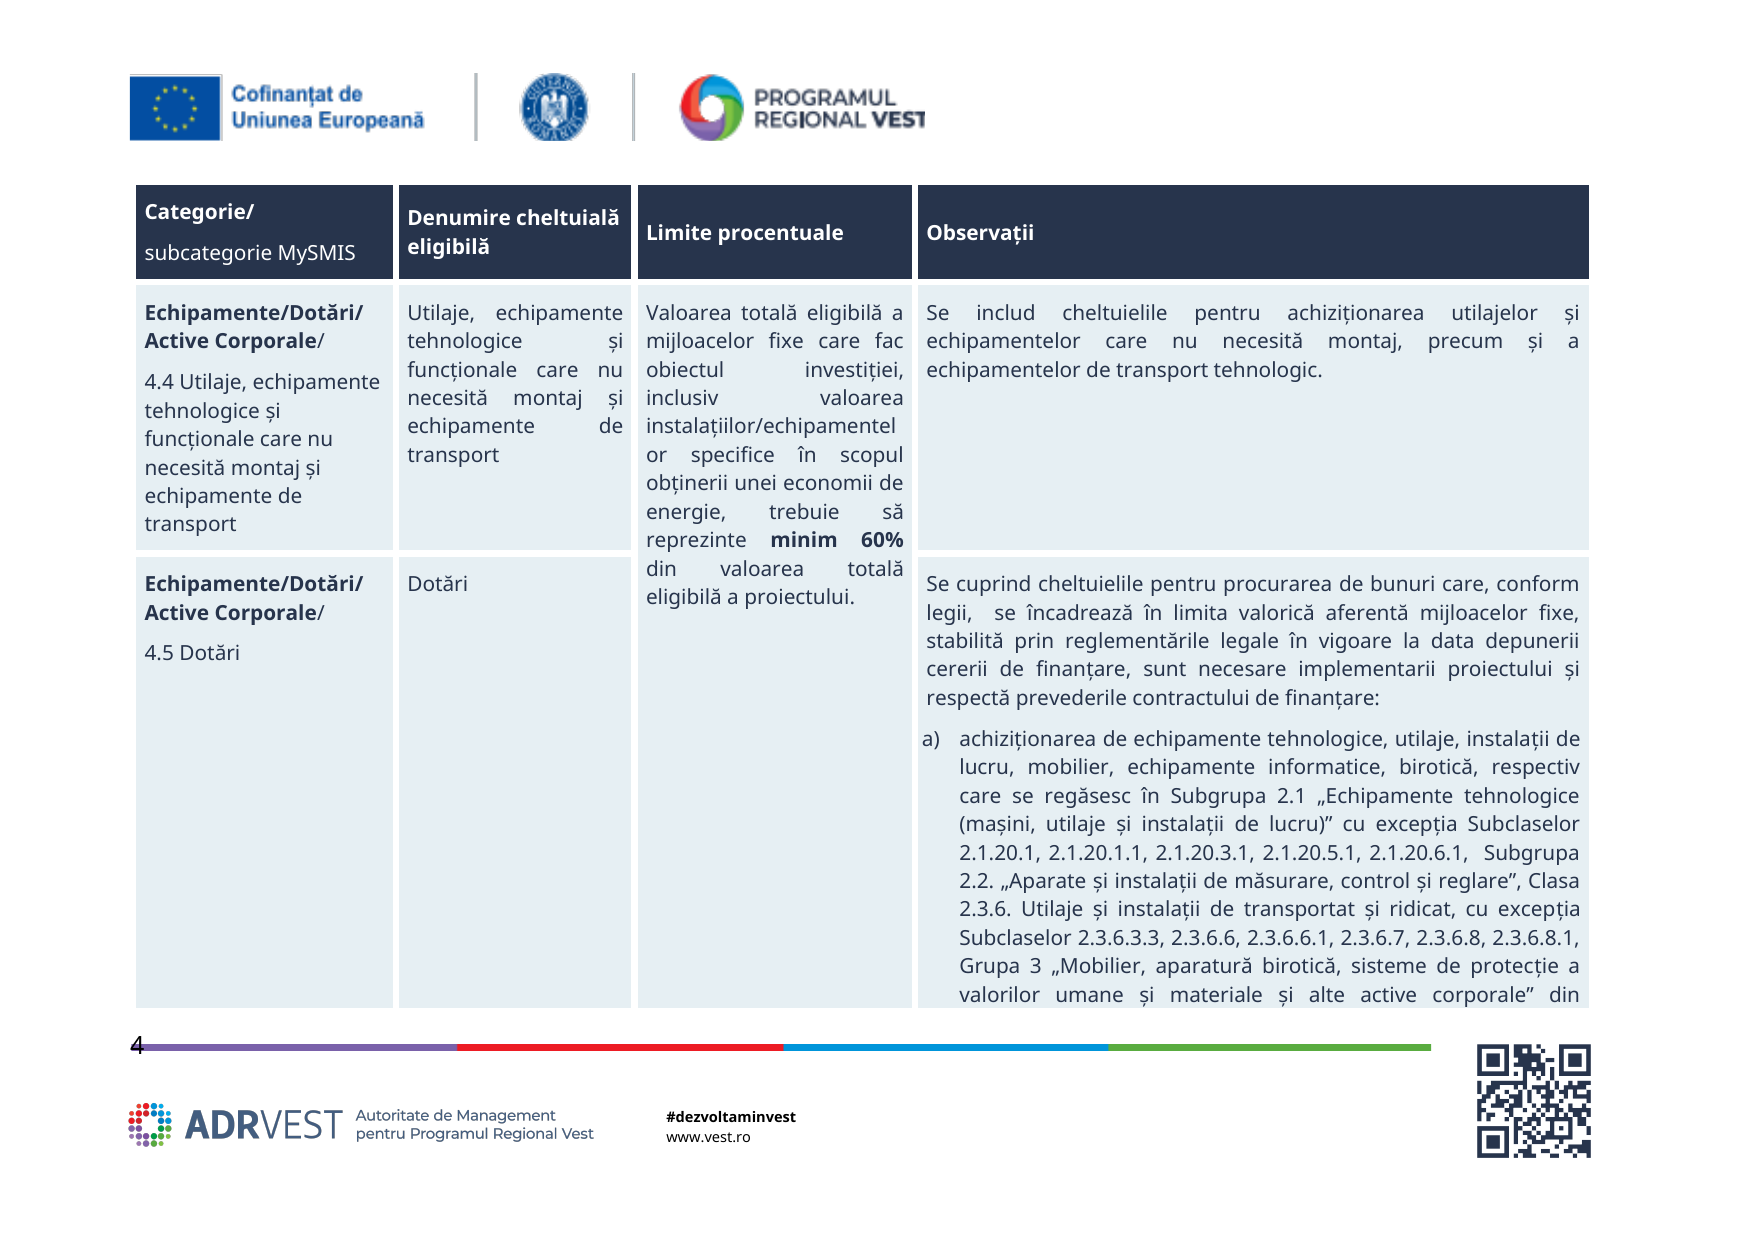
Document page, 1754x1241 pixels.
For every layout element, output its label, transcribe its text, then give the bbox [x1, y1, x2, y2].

table_header Observații [918, 185, 1589, 279]
picture [119, 1100, 599, 1150]
table_header Denumire cheltuială eligibilă [399, 185, 631, 279]
table_header Limite procentuale [638, 185, 912, 279]
table_cell Se includ cheltuielile pentru achiziţionarea utilajelor şi echipamentelor care nu necesită montaj, precum şi a echipamentelor de transport tehnologic. [918, 285, 1589, 550]
table_cell Dotări [399, 557, 631, 1008]
table_cell Echipamente/Dotări/ Active Corporale/ 4.5 Dotări [136, 557, 393, 1008]
table_cell Echipamente/Dotări/ Active Corporale/ 4.4 Utilaje, echipamente tehnologice şi funcţionale care nu necesită montaj şi echipamente de transport [136, 285, 393, 550]
table_cell Utilaje, echipamente tehnologice și funcționale care nu necesită montaj și echipamente de transport [399, 285, 631, 550]
picture [1468, 1036, 1600, 1167]
table_header Categorie/ subcategorie MySMIS [136, 185, 393, 279]
